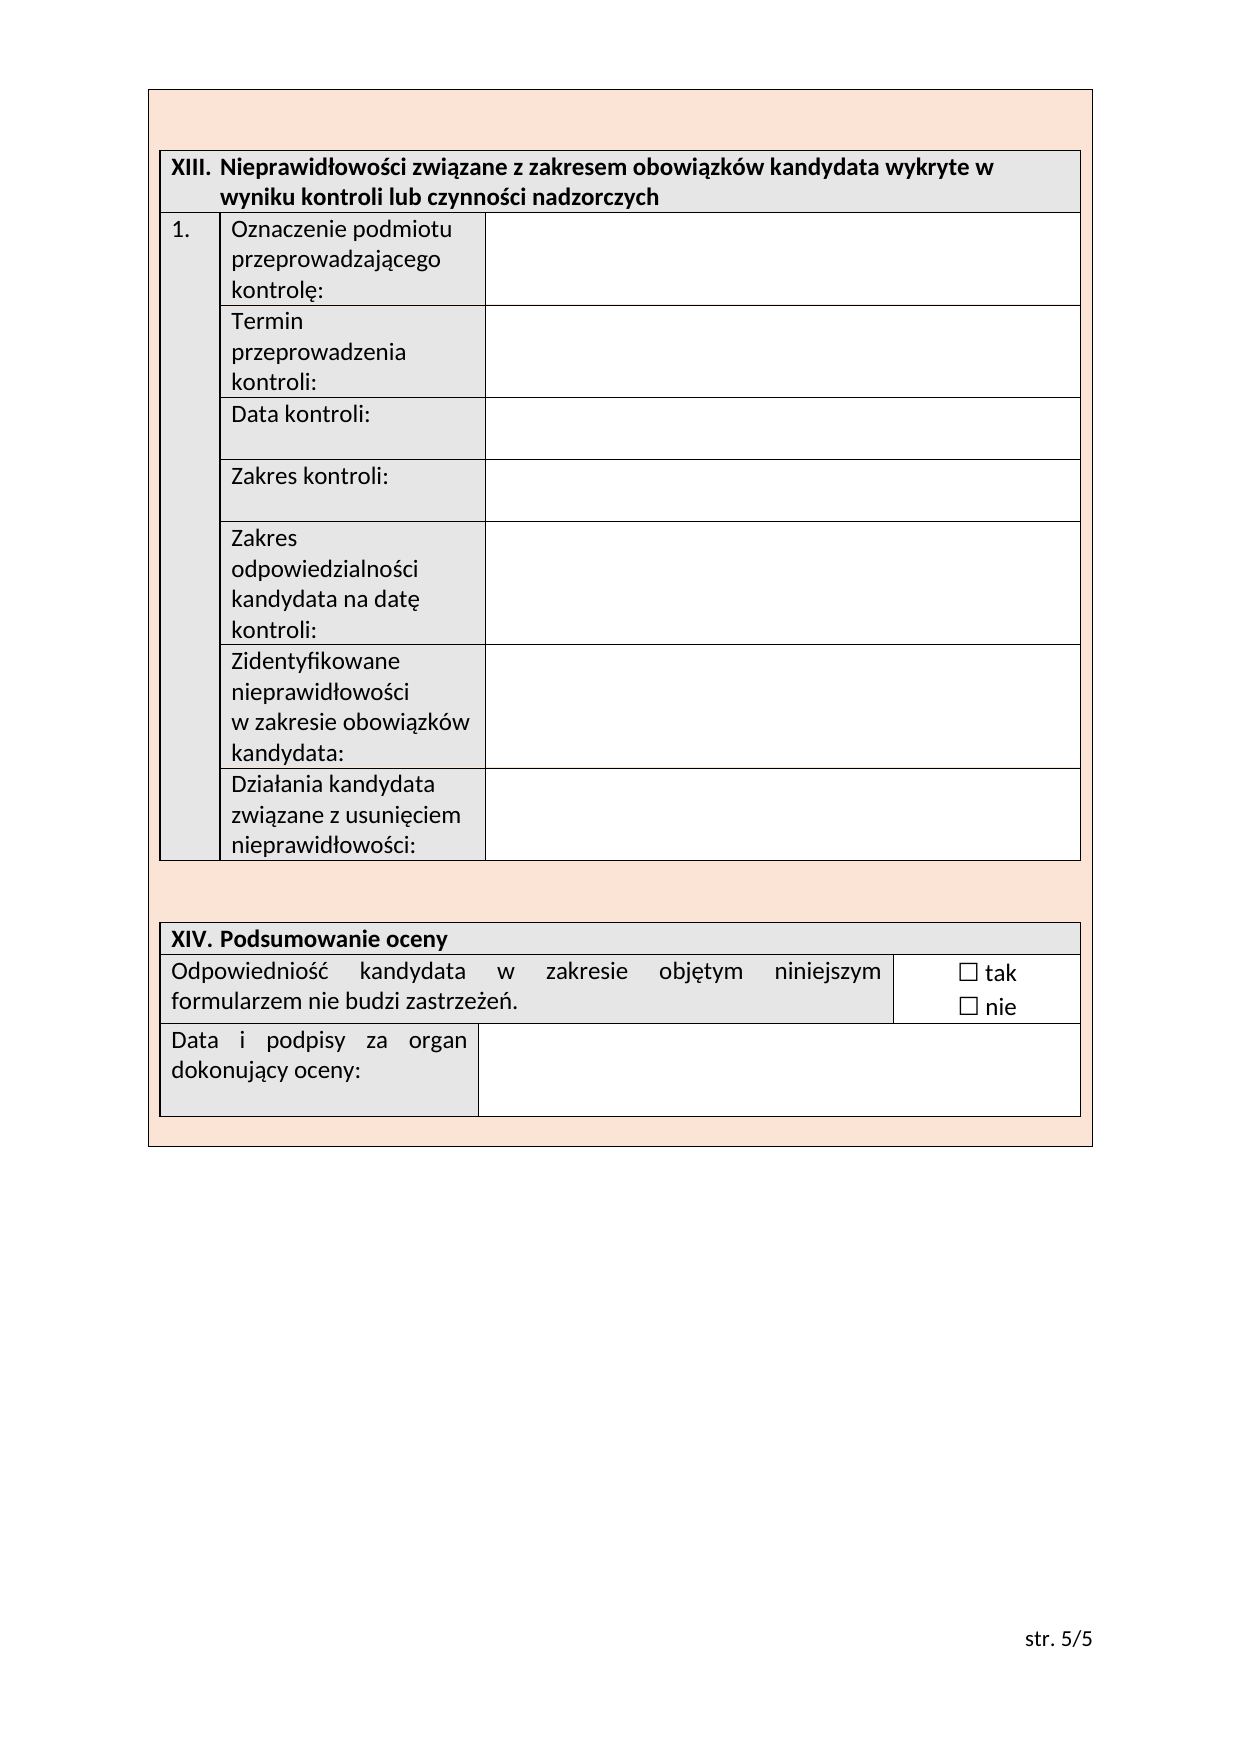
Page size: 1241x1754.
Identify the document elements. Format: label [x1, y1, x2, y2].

table_cell [149, 90, 1092, 1146]
